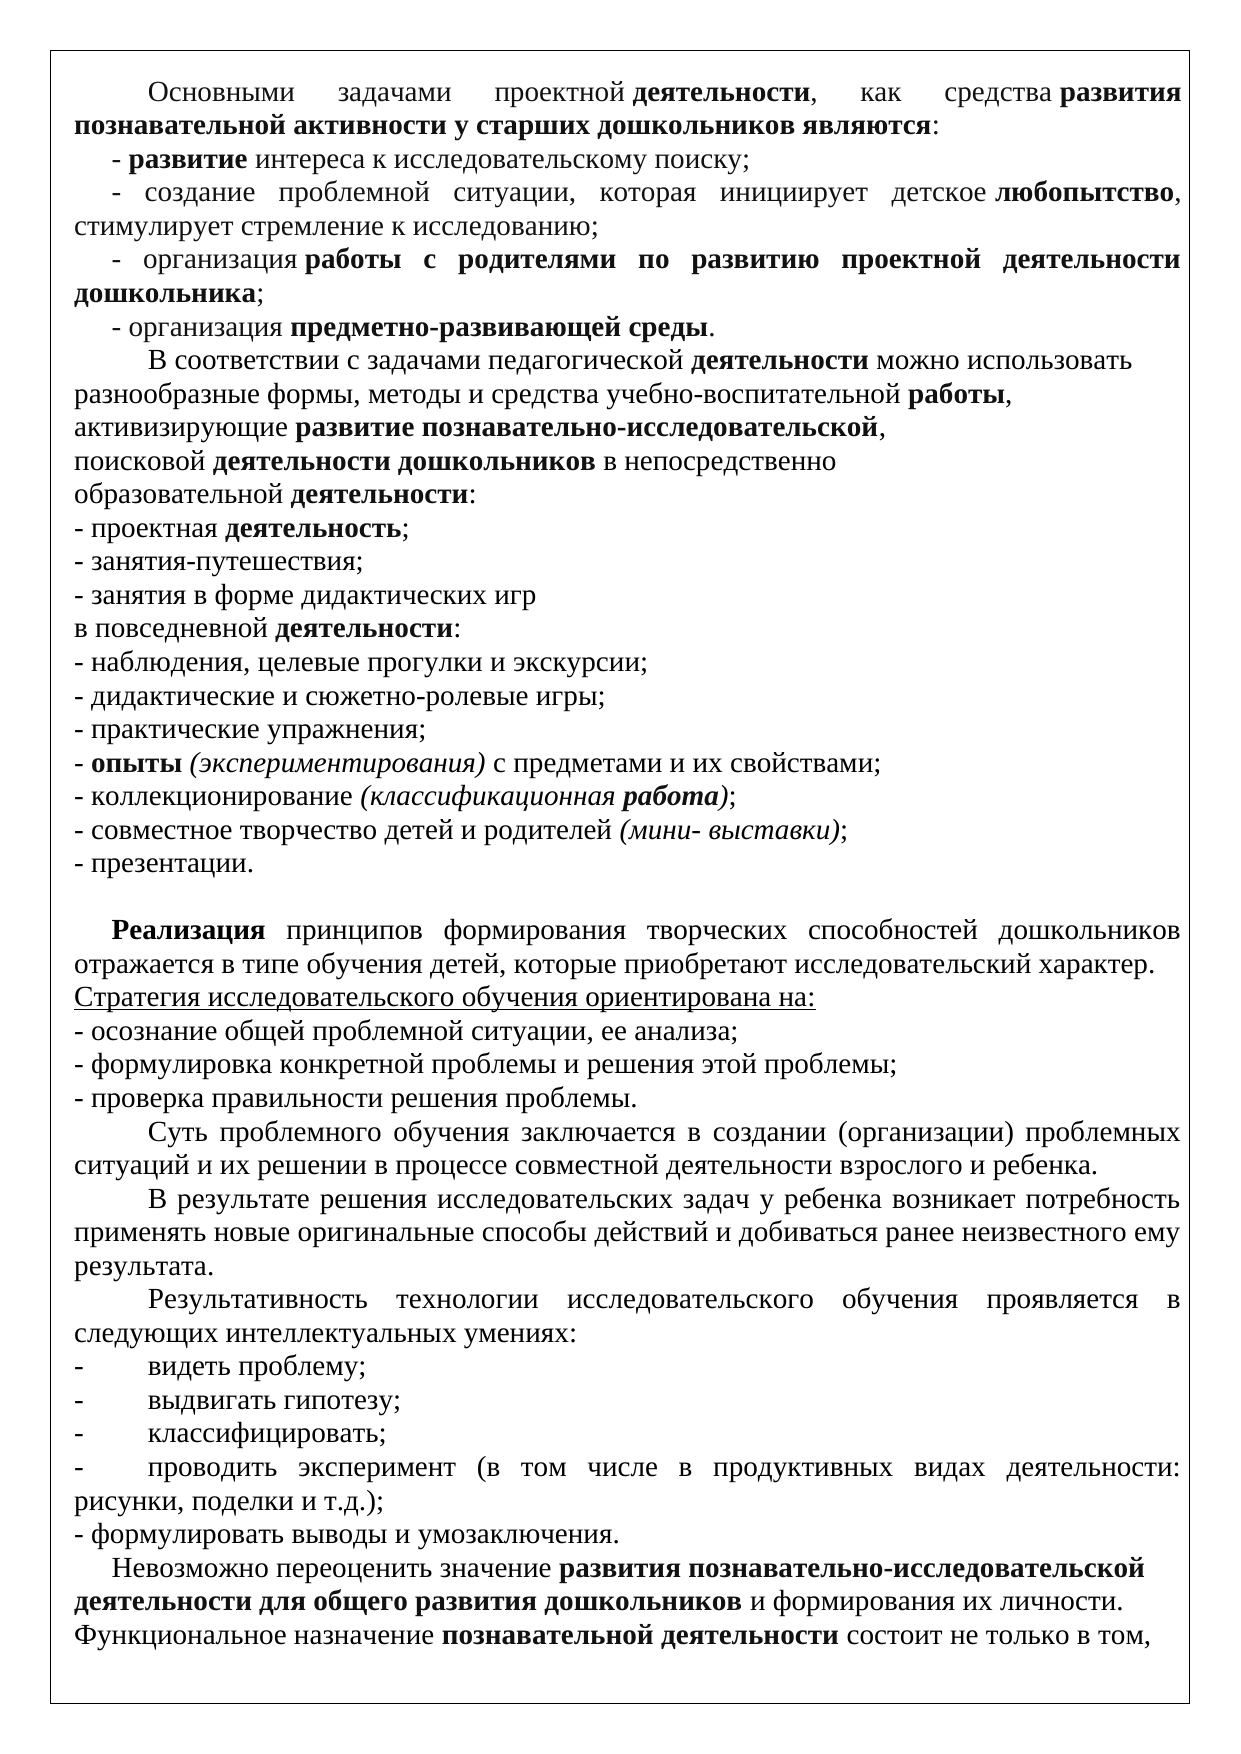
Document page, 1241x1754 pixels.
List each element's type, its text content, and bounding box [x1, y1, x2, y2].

text - занятия-путешествия; [74, 543, 1181, 577]
text - выдвигать гипотезу; [74, 1382, 1181, 1416]
text - дидактические и сюжетно-ролевые игры; [74, 678, 1181, 711]
text - формулировать выводы и умозаключения. [74, 1516, 1181, 1550]
text - коллекционирование (классификационная работа); [74, 778, 1181, 812]
text - организация предметно-развивающей среды. [74, 309, 1181, 342]
text В результате решения исследовательских задач у ребенка возникает потребность применять новые оригинальные способы действий и добиваться ранее неизвестного ему результата. [74, 1181, 1181, 1281]
text - опыты (экспериментирования) с предметами и их свойствами; [74, 745, 1181, 778]
text - формулировка конкретной проблемы и решения этой проблемы; [74, 1047, 1181, 1080]
text - практические упражнения; [74, 711, 1181, 745]
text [74, 1550, 1181, 1650]
text - развитие интереса к исследовательскому поиску; [74, 141, 1181, 174]
text - классифицировать; [74, 1416, 1181, 1449]
text - наблюдения, целевые прогулки и экскурсии; [74, 644, 1181, 678]
text - презентации. [74, 845, 1181, 879]
text - занятия в форме дидактических игр [74, 577, 1181, 611]
text - видеть проблему; [74, 1348, 1181, 1382]
text - проверка правильности решения проблемы. [74, 1080, 1181, 1114]
text - совместное творчество детей и родителей (мини- выставки); [74, 812, 1181, 845]
text Результативность технологии исследовательского обучения проявляется в следующих интеллектуальных умениях: [74, 1281, 1181, 1348]
text В соответствии с задачами педагогической деятельности можно использовать разнообразные формы, методы и средства учебно-воспитательной работы, активизирующие развитие познавательно-исследовательской, поисковой деятельности дошкольников в непосредственно образовательной деятельности: [74, 342, 1181, 510]
text Стратегия исследовательского обучения ориентирована на: [74, 979, 1181, 1013]
text - проводить эксперимент (в том числе в продуктивных видах деятельности: рисунки, поделки и т.д.); [74, 1449, 1181, 1516]
text Основными задачами проектной деятельности, как средства развития познавательной активности у старших дошкольников являются: [74, 74, 1181, 141]
text в повседневной деятельности: [74, 611, 1181, 644]
text - организация работы с родителями по развитию проектной деятельности дошкольника; [74, 242, 1181, 309]
text - осознание общей проблемной ситуации, ее анализа; [74, 1013, 1181, 1047]
text Суть проблемного обучения заключается в создании (организации) проблемных ситуаций и их решении в процессе совместной деятельности взрослого и ребенка. [74, 1114, 1181, 1181]
text - проектная деятельность; [74, 510, 1181, 543]
text Реализация принципов формирования творческих способностей дошкольников отражается в типе обучения детей, которые приобретают исследовательский характер. [74, 912, 1181, 979]
text - создание проблемной ситуации, которая инициирует детское любопытство, стимулирует стремление к исследованию; [74, 174, 1181, 242]
